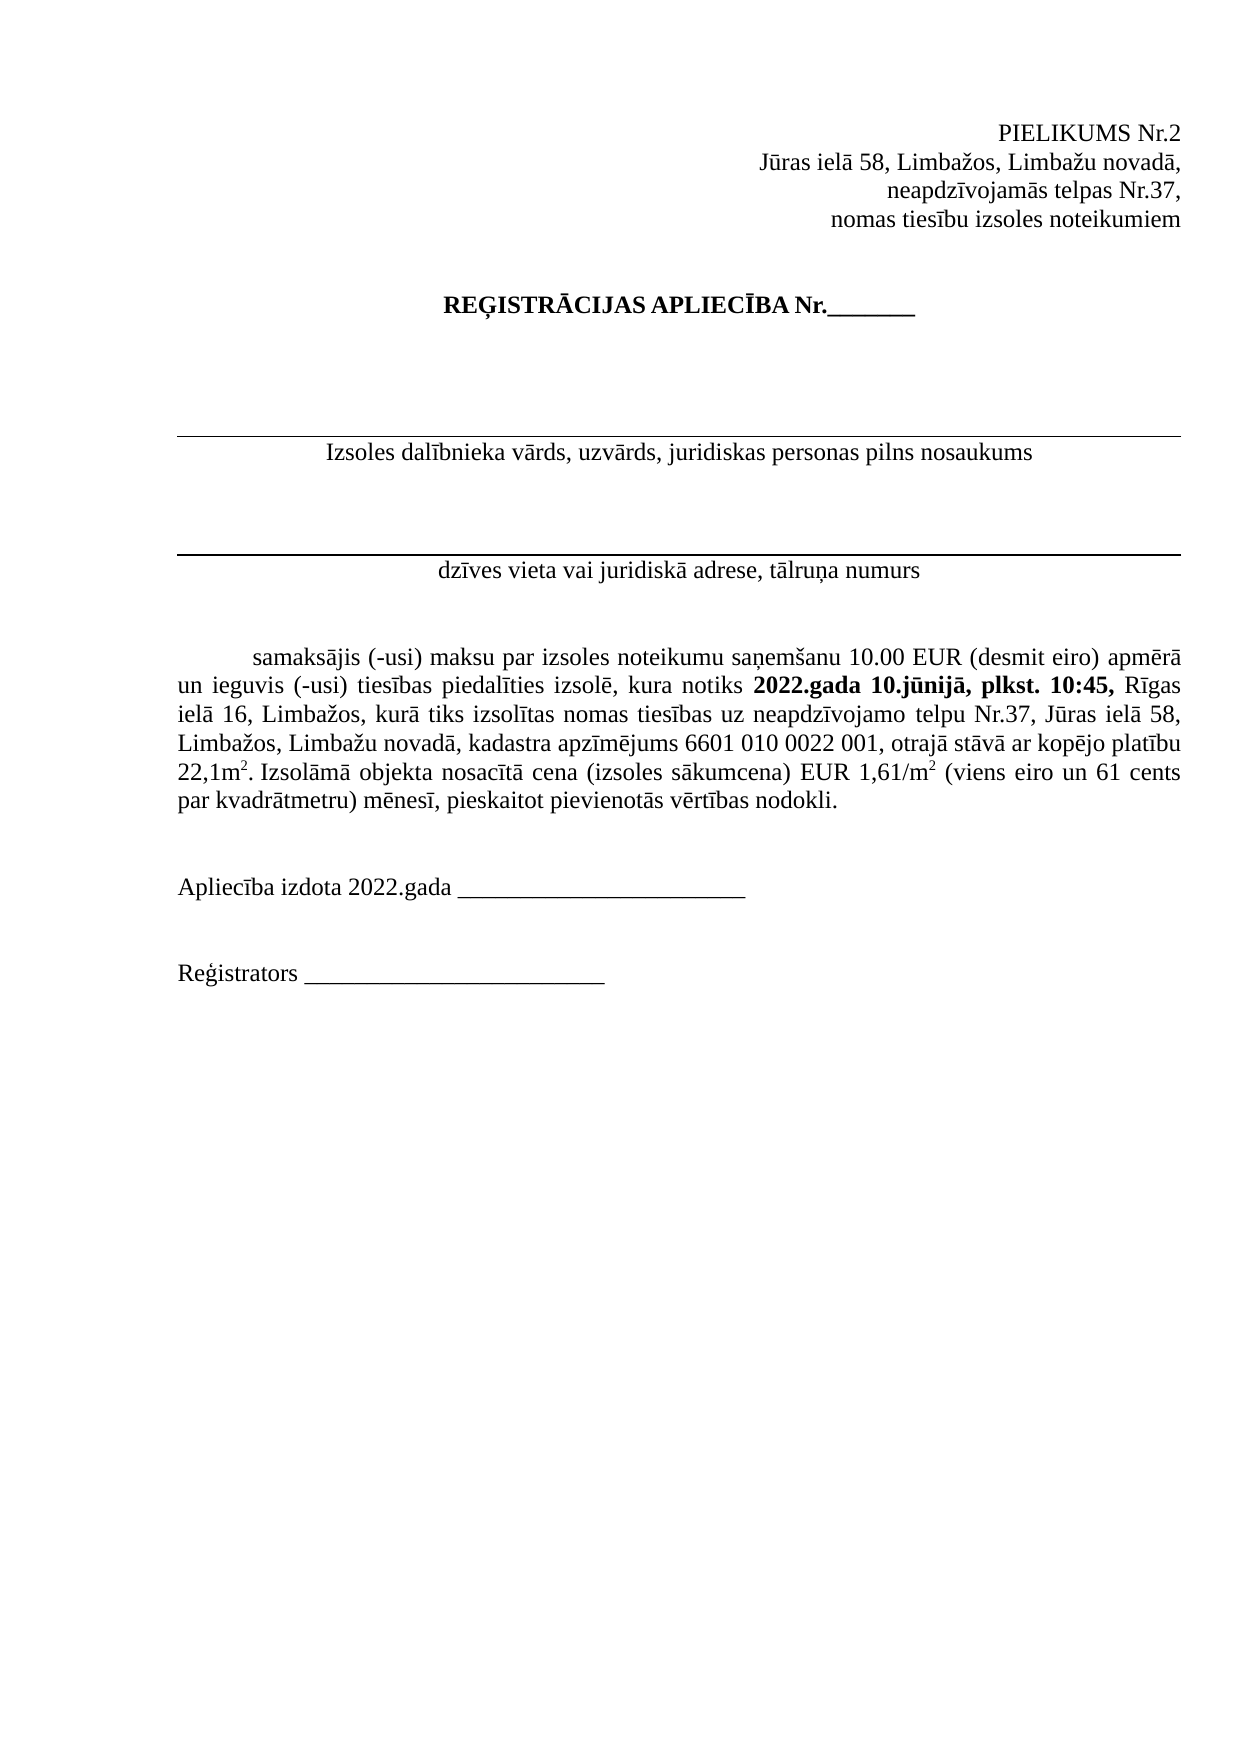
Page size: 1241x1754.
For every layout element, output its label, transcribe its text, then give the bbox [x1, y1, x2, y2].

text neapdzīvojamās telpas Nr.37, [177, 176, 1181, 204]
text PIELIKUMS Nr.2 [177, 118, 1181, 147]
text REĢISTRĀCIJAS APLIECĪBA Nr._______ [177, 291, 1181, 319]
text dzīves vieta vai juridiskā adrese, tālruņa numurs [177, 556, 1181, 584]
text Reģistrators ________________________ [177, 958, 1181, 987]
text nomas tiesību izsoles noteikumiem [177, 204, 1181, 233]
text samaksājis (-usi) maksu par izsoles noteikumu saņemšanu 10.00 EUR (desmit eiro) apmērā un ieguvis (-usi) tiesības piedalīties izsolē, kura notiks 2022.gada 10.jūnijā, plkst. 10:45, Rīgas ielā 16, Limbažos, kurā tiks izsolītas nomas tiesības uz neapdzīvojamo telpu Nr.37, Jūras ielā 58, Limbažos, Limbažu novadā, kadastra apzīmējums 6601 010 0022 001, otrajā stāvā ar kopējo platību 22,1m2. Izsolāmā objekta nosacītā cena (izsoles sākumcena) EUR 1,61/m2 (viens eiro un 61 cents par kvadrātmetru) mēnesī, pieskaitot pievienotās vērtības nodokli. [177, 642, 1181, 814]
text Apliecība izdota 2022.gada _______________________ [177, 872, 1181, 901]
text Izsoles dalībnieka vārds, uzvārds, juridiskas personas pilns nosaukums [177, 437, 1181, 466]
text Jūras ielā 58, Limbažos, Limbažu novadā, [177, 147, 1181, 176]
